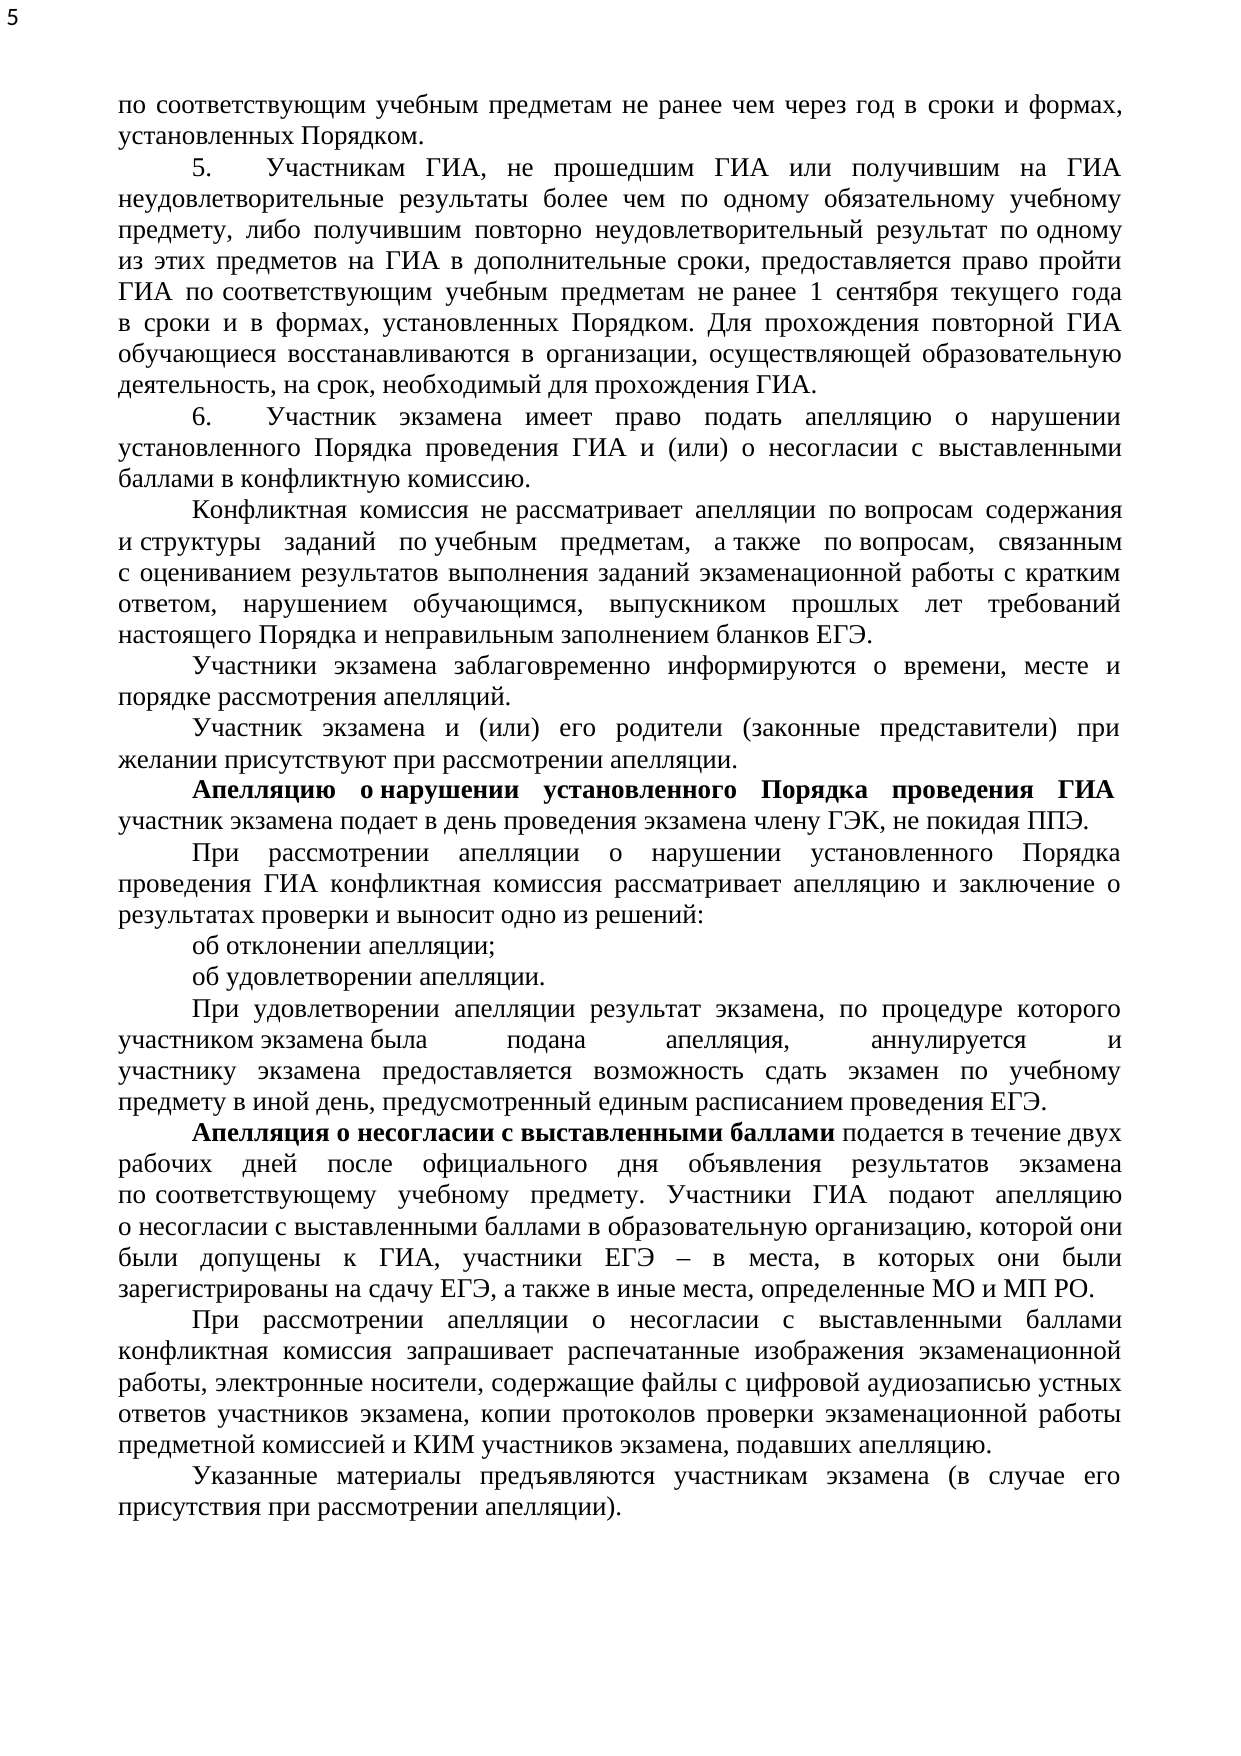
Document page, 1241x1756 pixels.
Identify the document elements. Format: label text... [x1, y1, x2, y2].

text по соответствующим учебным предметам не ранее чем через год в сроки и формах, установленных Порядком. [118, 88, 1122, 151]
list Участникам ГИА, не прошедшим ГИА или получившим на ГИА неудовлетворительные результаты более чем по одному обязательному учебному предмету, либо получившим повторно неудовлетворительный результат по одному из этих предметов на ГИА в дополнительные сроки, предоставляется право пройти ГИА по соответствующим учебным предметам не ранее 1 сентября текущего года в сроки и в формах, установленных Порядком. Для прохождения повторной ГИА обучающиеся восстанавливаются в организации, осуществляющей образовательную деятельность, на срок, необходимый для прохождения ГИА. [118, 151, 1122, 400]
text Участники экзамена заблаговременно информируются о времени, месте и порядке рассмотрения апелляций. [118, 649, 1122, 712]
text об удовлетворении апелляции. [192, 961, 1207, 992]
text об отклонении апелляции; [192, 929, 1207, 961]
text При рассмотрении апелляции о нарушении установленного Порядка проведения ГИА конфликтная комиссия рассматривает апелляцию и заключение о результатах проверки и выносит одно из решений: [118, 836, 1122, 929]
text Участник экзамена и (или) его родители (законные представители) при желании присутствуют при рассмотрении апелляции. [118, 712, 1121, 774]
text Указанные материалы предъявляются участникам экзамена (в случае его присутствия при рассмотрении апелляции). [118, 1459, 1122, 1521]
text участник экзамена подает в день проведения экзамена члену ГЭК, не покидая ППЭ. [118, 805, 1207, 836]
text Конфликтная комиссия не рассматривает апелляции по вопросам содержания и структуры заданий по учебным предметам, а также по вопросам, связанным с оцениванием результатов выполнения заданий экзаменационной работы с кратким ответом, нарушением обучающимся, выпускником прошлых лет требований настоящего Порядка и неправильным заполнением бланков ЕГЭ. [118, 493, 1122, 649]
text Апелляция о несогласии с выставленными баллами подается в течение двух рабочих дней после официального дня объявления результатов экзамена по соответствующему учебному предмету. Участники ГИА подают апелляцию о несогласии с выставленными баллами в образовательную организацию, которой они были допущены к ГИА, участники ЕГЭ – в места, в которых они были зарегистрированы на сдачу ЕГЭ, а также в иные места, определенные МО и МП РО. [118, 1116, 1122, 1303]
text При удовлетворении апелляции результат экзамена, по процедуре которого участником экзамена была подана апелляция, аннулируется и участнику экзамена предоставляется возможность сдать экзамен по учебному предмету в иной день, предусмотренный единым расписанием проведения ЕГЭ. [118, 992, 1122, 1116]
list Участник экзамена имеет право подать апелляцию о нарушении установленного Порядка проведения ГИА и (или) о несогласии с выставленными баллами в конфликтную комиссию. [118, 400, 1122, 493]
text При рассмотрении апелляции о несогласии с выставленными баллами конфликтная комиссия запрашивает распечатанные изображения экзаменационной работы, электронные носители, содержащие файлы с цифровой аудиозаписью устных ответов участников экзамена, копии протоколов проверки экзаменационной работы предметной комиссией и КИМ участников экзамена, подавших апелляцию. [118, 1303, 1122, 1459]
text Апелляцию о нарушении установленного Порядка проведения ГИА [192, 774, 1207, 805]
